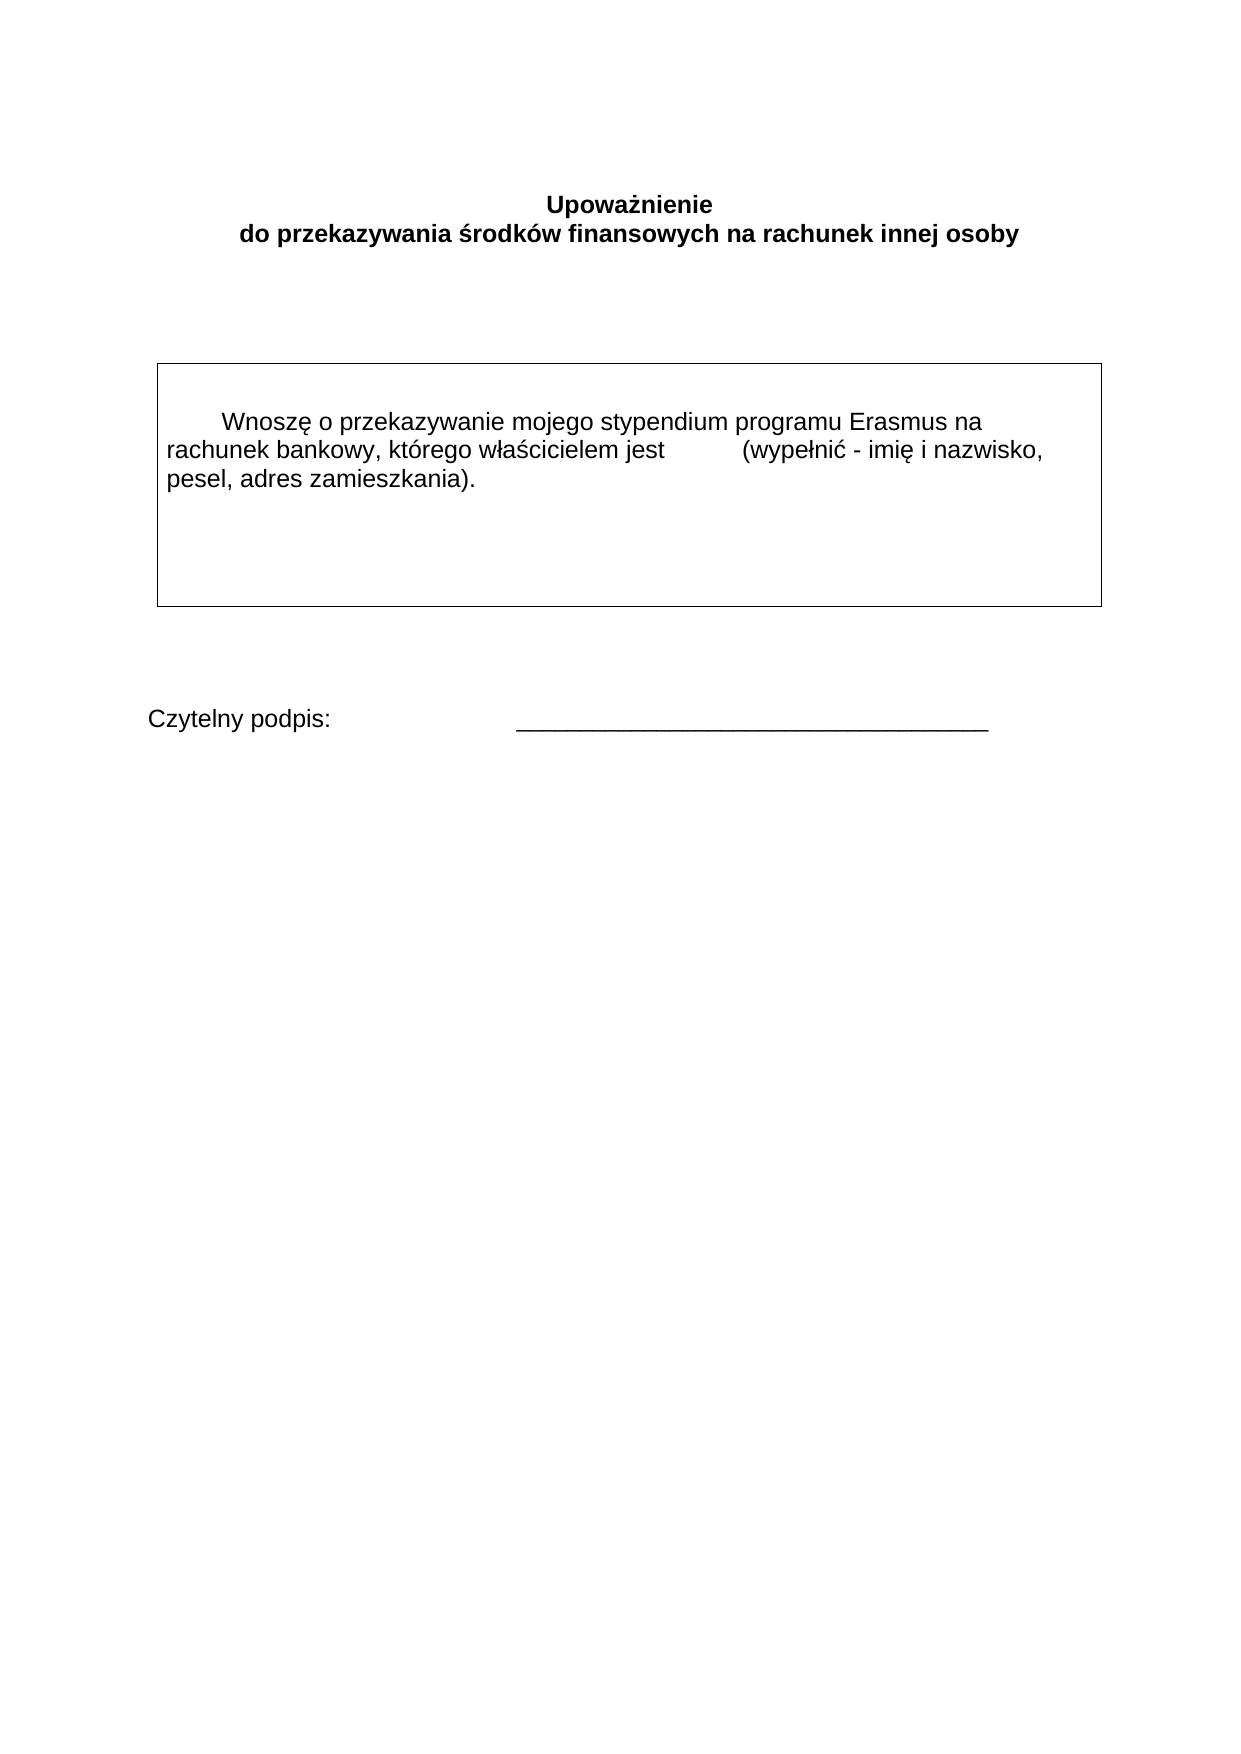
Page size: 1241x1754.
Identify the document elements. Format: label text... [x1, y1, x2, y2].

text Wnoszę o przekazywanie mojego stypendium programu Erasmus na rachunek bankowy, którego właścicielem jest (wypełnić - imię i nazwisko, pesel, adres zamieszkania). [158, 404, 1101, 522]
text do przekazywania środków finansowych na rachunek innej osoby [166, 219, 1093, 247]
text Upoważnienie [166, 190, 1093, 219]
text Czytelny podpis: _____________________________________ [148, 704, 1093, 732]
